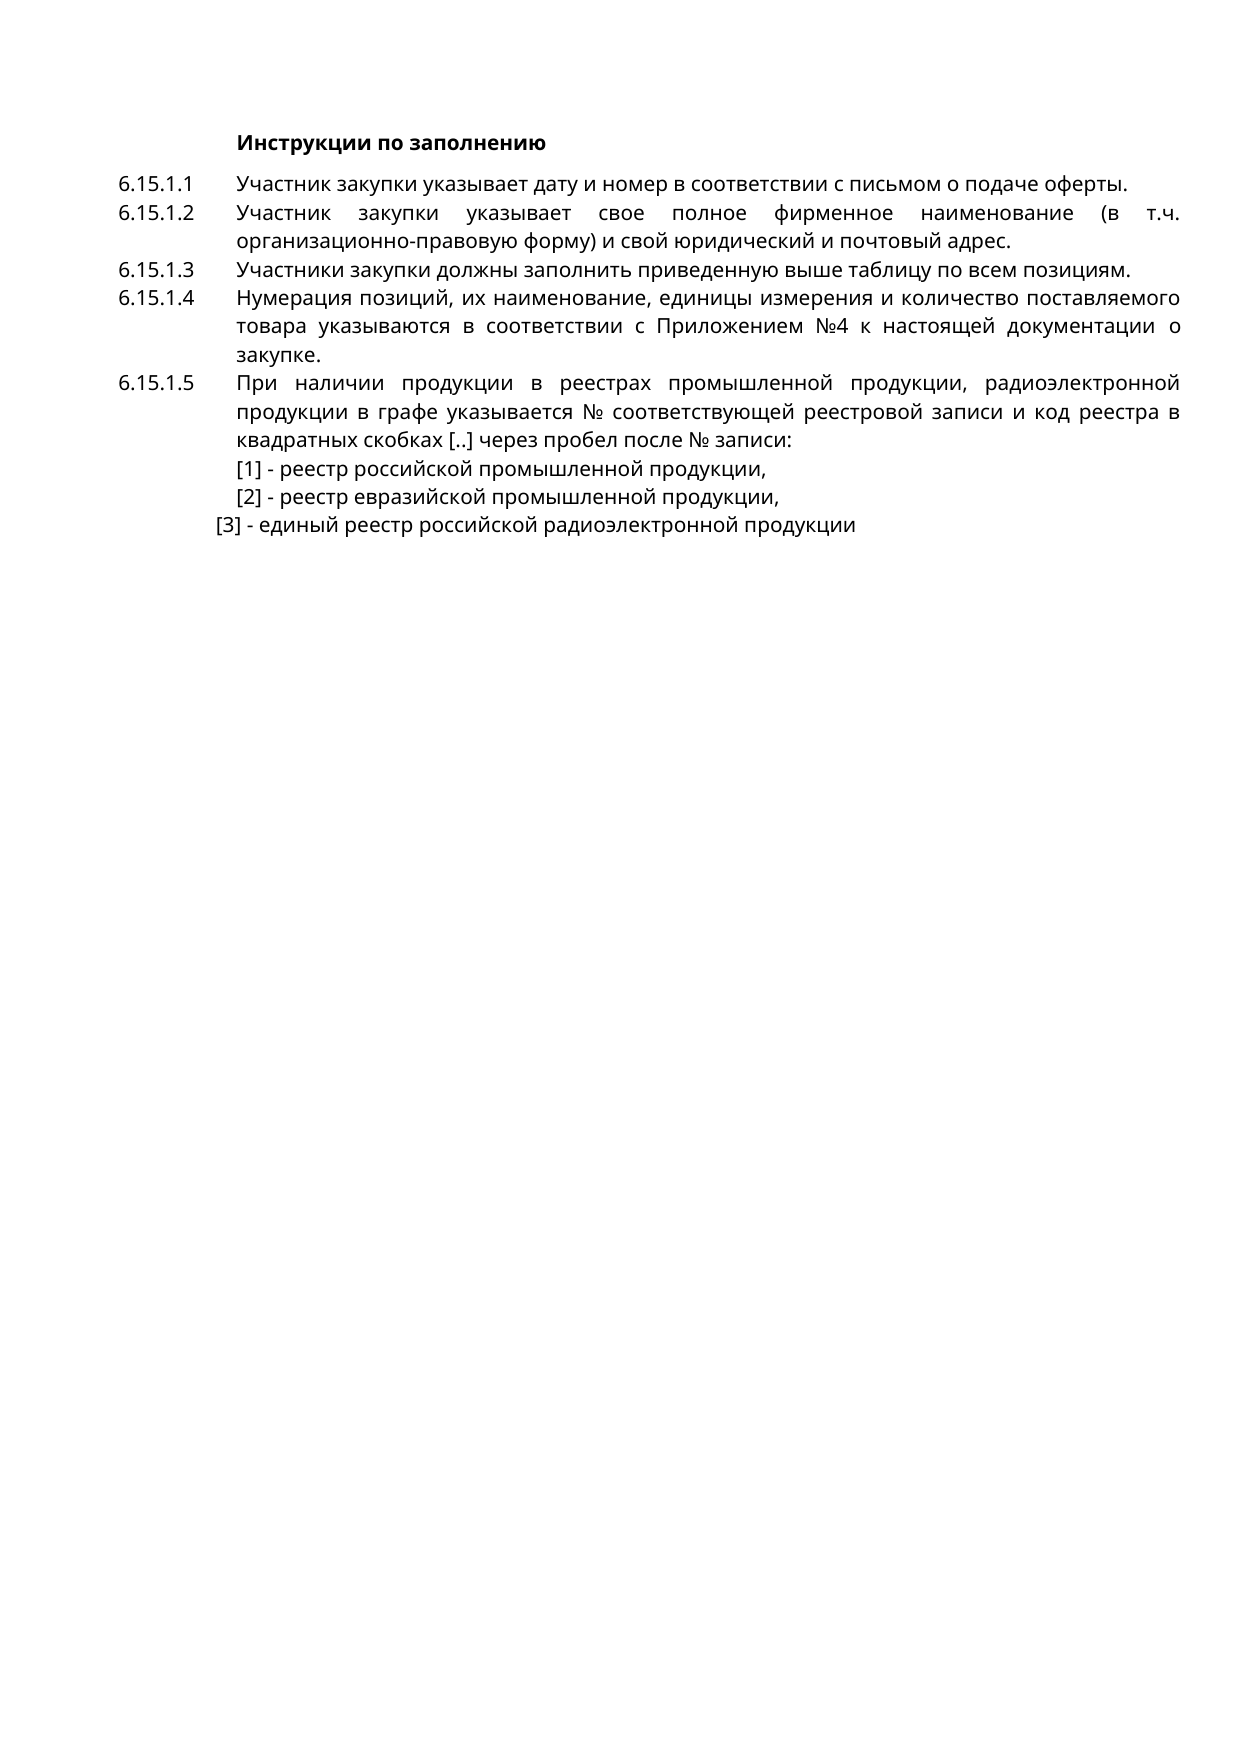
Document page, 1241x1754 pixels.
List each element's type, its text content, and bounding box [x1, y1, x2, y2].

list Инструкции по заполнению [236, 128, 1181, 157]
text [3] - единый реестр российской радиоэлектронной продукции [118, 511, 1181, 539]
list [2] - реестр евразийской промышленной продукции, [236, 482, 1181, 511]
list При наличии продукции в реестрах промышленной продукции, радиоэлектронной продукции в графе указывается № соответствующей реестровой записи и код реестра в квадратных скобках [..] через пробел после № записи: [118, 368, 1181, 454]
list Участники закупки должны заполнить приведенную выше таблицу по всем позициям. [118, 255, 1181, 283]
list Участник закупки указывает дату и номер в соответствии с письмом о подаче оферты. [118, 169, 1181, 198]
list Нумерация позиций, их наименование, единицы измерения и количество поставляемого товара указываются в соответствии с Приложением №4 к настоящей документации о закупке. [118, 283, 1181, 368]
list [1] - реестр российской промышленной продукции, [236, 454, 1181, 482]
list Участник закупки указывает свое полное фирменное наименование (в т.ч. организационно-правовую форму) и свой юридический и почтовый адрес. [118, 198, 1181, 255]
